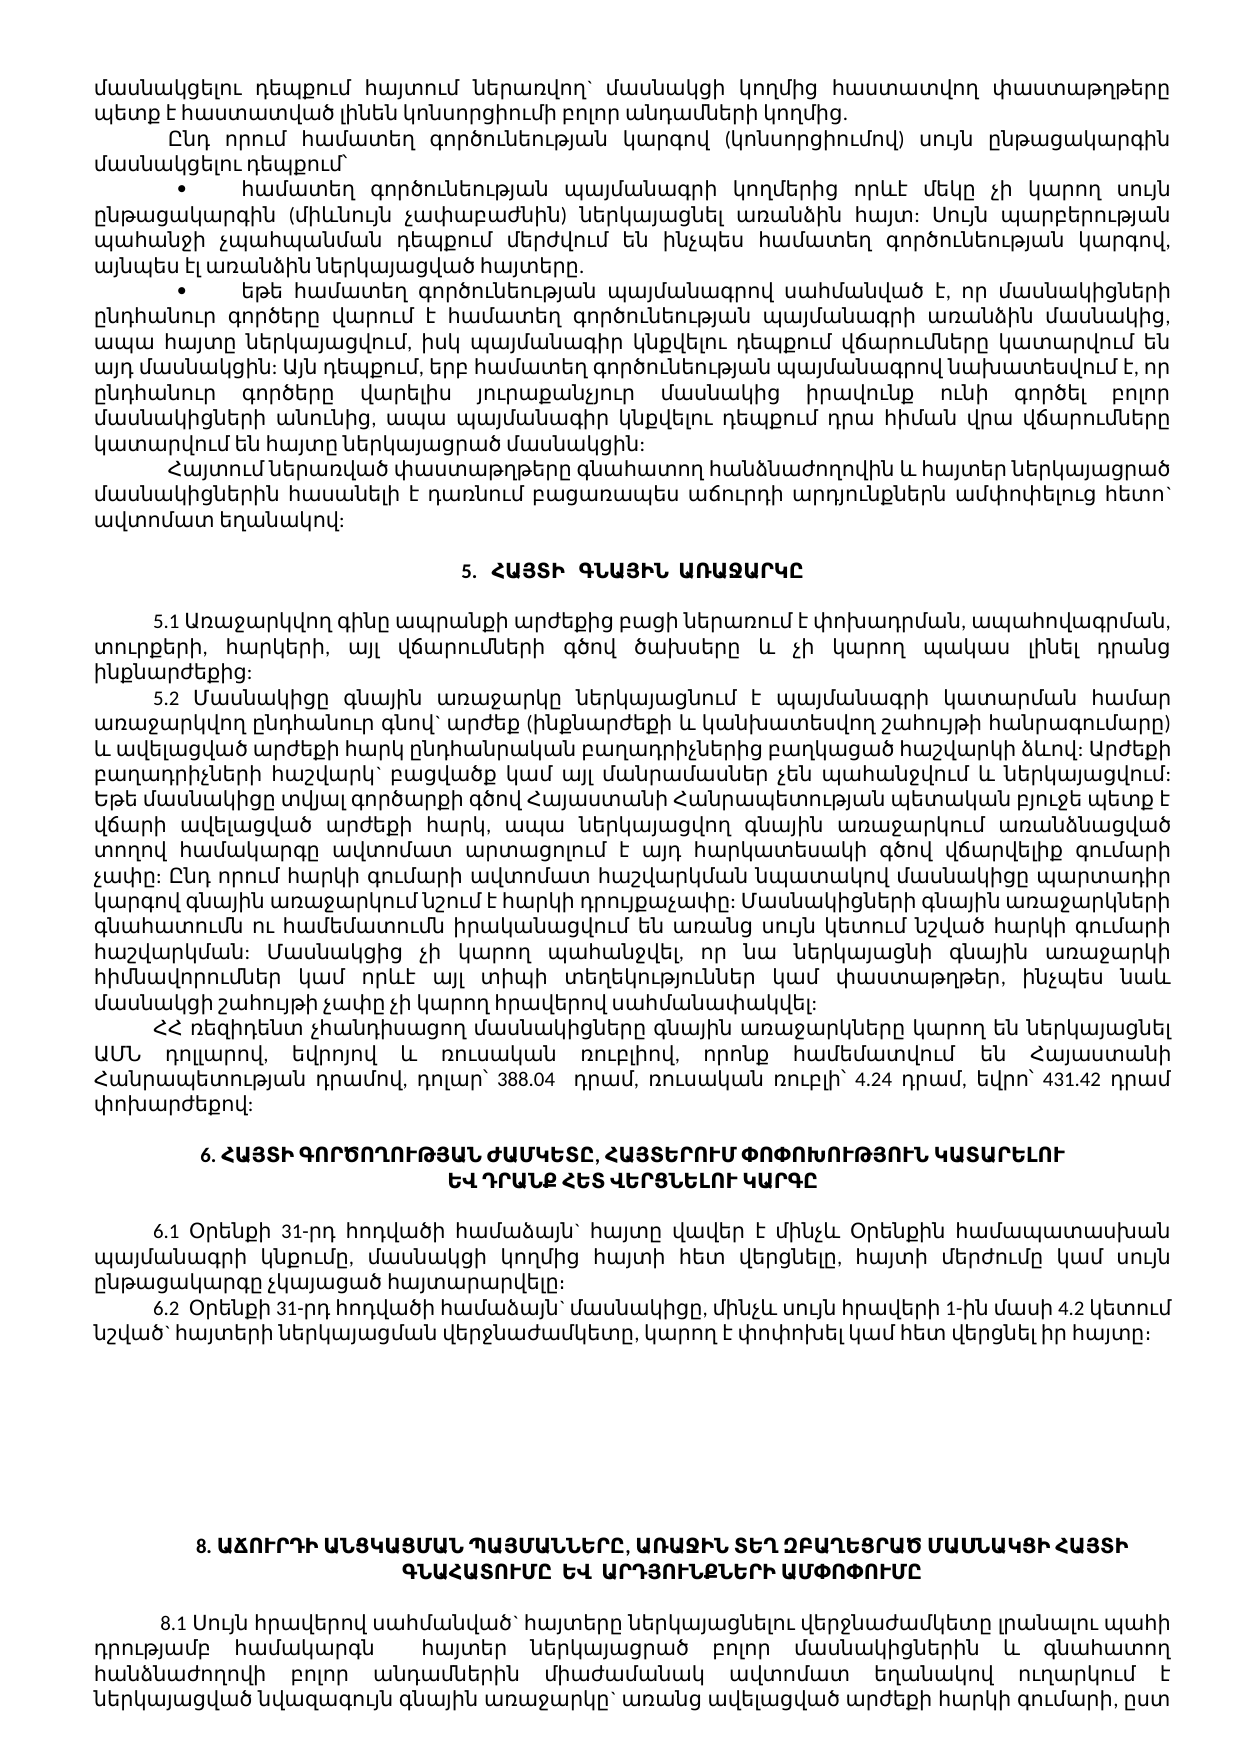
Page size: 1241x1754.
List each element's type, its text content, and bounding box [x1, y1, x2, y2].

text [94, 75, 1171, 126]
text ԳՆԱՀԱՏՈՒՄԸ ԵՎ ԱՐԴՅՈՒՆՔՆԵՐԻ ԱՄՓՈՓՈՒՄԸ [94, 1559, 1171, 1584]
text 8. ԱՃՈՒՐԴԻ ԱՆՑԿԱՑՄԱՆ ՊԱՅՄԱՆՆԵՐԸ, ԱՌԱՋԻՆ ՏԵՂ ԶԲԱՂԵՑՐԱԾ ՄԱՍՆԱԿՑԻ ՀԱՅՏԻ [94, 1534, 1171, 1559]
text 5.2 Մասնակիցը գնային առաջարկը ներկայացնում է պայմանագրի կատարման համար առաջարկվող ընդհանուր գնով` արժեք (ինքնարժեքի և կանխատեսվող շահույթի հանրագումարը) և ավելացված արժեքի հարկ ընդհանրական բաղադրիչներից բաղկացած հաշվարկի ձևով: Արժեքի բաղադրիչների հաշվարկ` բացվածք կամ այլ մանրամասներ չեն պահանջվում և ներկայացվում: Եթե մասնակիցը տվյալ գործարքի գծով Հայաստանի Հանրապետության պետական բյուջե պետք է վճարի ավելացված արժեքի հարկ, ապա ներկայացվող գնային առաջարկում առանձնացված տողով համակարգը ավտոմատ արտացոլում է այդ հարկատեսակի գծով վճարվելիք գումարի չափը: Ընդ որում հարկի գումարի ավտոմատ հաշվարկման նպատակով մասնակիցը պարտադիր կարգով գնային առաջարկում նշում է հարկի դրույքաչափը: Մասնակիցների գնային առաջարկների գնահատումն ու համեմատումն իրականացվում են առանց սույն կետում նշված հարկի գումարի հաշվարկման: Մասնակցից չի կարող պահանջվել, որ նա ներկայացնի գնային առաջարկի հիմնավորումներ կամ որևէ այլ տիպի տեղեկություններ կամ փաստաթղթեր, ինչպես նաև մասնակցի շահույթի չափը չի կարող հրավերով սահմանափակվել: [94, 685, 1171, 1015]
text 5.1 Առաջարկվող գինը ապրանքի արժեքից բացի ներառում է փոխադրման, ապահովագրման, տուրքերի, հարկերի, այլ վճարումների գծով ծախսերը և չի կարող պակաս լինել դրանց ինքնարժեքից: [94, 609, 1171, 685]
text 5. ՀԱՅՏԻ ԳՆԱՅԻՆ ԱՌԱՋԱՐԿԸ [94, 558, 1171, 583]
list եթե համատեղ գործունեության պայմանագրով սահմանված է, որ մասնակիցների ընդհանուր գործերը վարում է համատեղ գործունեության պայմանագրի առանձին մասնակից, ապա հայտը ներկայացվում, իսկ պայմանագիր կնքվելու դեպքում վճարումները կատարվում են այդ մասնակցին: Այն դեպքում, երբ համատեղ գործունեության պայմանագրով նախատեսվում է, որ ընդհանուր գործերը վարելիս յուրաքանչյուր մասնակից իրավունք ունի գործել բոլոր մասնակիցների անունից, ապա պայմանագիր կնքվելու դեպքում դրա հիման վրա վճարումները կատարվում են հայտը ներկայացրած մասնակցին: [94, 278, 1171, 456]
text ՀՀ ռեզիդենտ չհանդիսացող մասնակիցները գնային առաջարկները կարող են ներկայացնել ԱՄՆ դոլլարով, եվրոյով և ռուսական ռուբլիով, որոնք համեմատվում են Հայաստանի Հանրապետության դրամով, դոլար՝ 388.04 դրամ, ռուսական ռուբլի՝ 4.24 դրամ, եվրո՝ 431.42 դրամ փոխարժեքով: [94, 1015, 1171, 1117]
text Ընդ որում համատեղ գործունեության կարգով (կոնսորցիումով) սույն ընթացակարգին մասնակցելու դեպքում՝ [94, 126, 1171, 177]
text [94, 1610, 1171, 1712]
text 6. ՀԱՅՏԻ ԳՈՐԾՈՂՈՒԹՅԱՆ ԺԱՄԿԵՏԸ, ՀԱՅՏԵՐՈՒՄ ՓՈՓՈԽՈՒԹՅՈՒՆ ԿԱՏԱՐԵԼՈՒ [94, 1142, 1171, 1168]
text 6.2 Օրենքի 31-րդ հոդվածի համաձայն` մասնակիցը, մինչև սույն հրավերի 1-ին մասի 4.2 կետում նշված` հայտերի ներկայացման վերջնաժամկետը, կարող է փոփոխել կամ հետ վերցնել իր հայտը։ [94, 1295, 1171, 1346]
list համատեղ գործունեության պայմանագրի կողմերից որևէ մեկը չի կարող սույն ընթացակարգին (միևնույն չափաբաժնին) ներկայացնել առանձին հայտ: Սույն պարբերության պահանջի չպահպանման դեպքում մերժվում են ինչպես համատեղ գործունեության կարգով, այնպես էլ առանձին ներկայացված հայտերը. [94, 177, 1171, 278]
text Հայտում ներառված փաստաթղթերը գնահատող հանձնաժողովին և հայտեր ներկայացրած մասնակիցներին հասանելի է դառնում բացառապես աճուրդի արդյունքներն ամփոփելուց հետո` ավտոմատ եղանակով: [94, 456, 1171, 532]
text 6.1 Օրենքի 31-րդ հոդվածի համաձայն` հայտը վավեր է մինչև Օրենքին համապատասխան պայմանագրի կնքումը, մասնակցի կողմից հայտի հետ վերցնելը, հայտի մերժումը կամ սույն ընթացակարգը չկայացած հայտարարվելը։ [94, 1219, 1171, 1295]
text ԵՎ ԴՐԱՆՔ ՀԵՏ ՎԵՐՑՆԵԼՈՒ ԿԱՐԳԸ [94, 1168, 1171, 1193]
